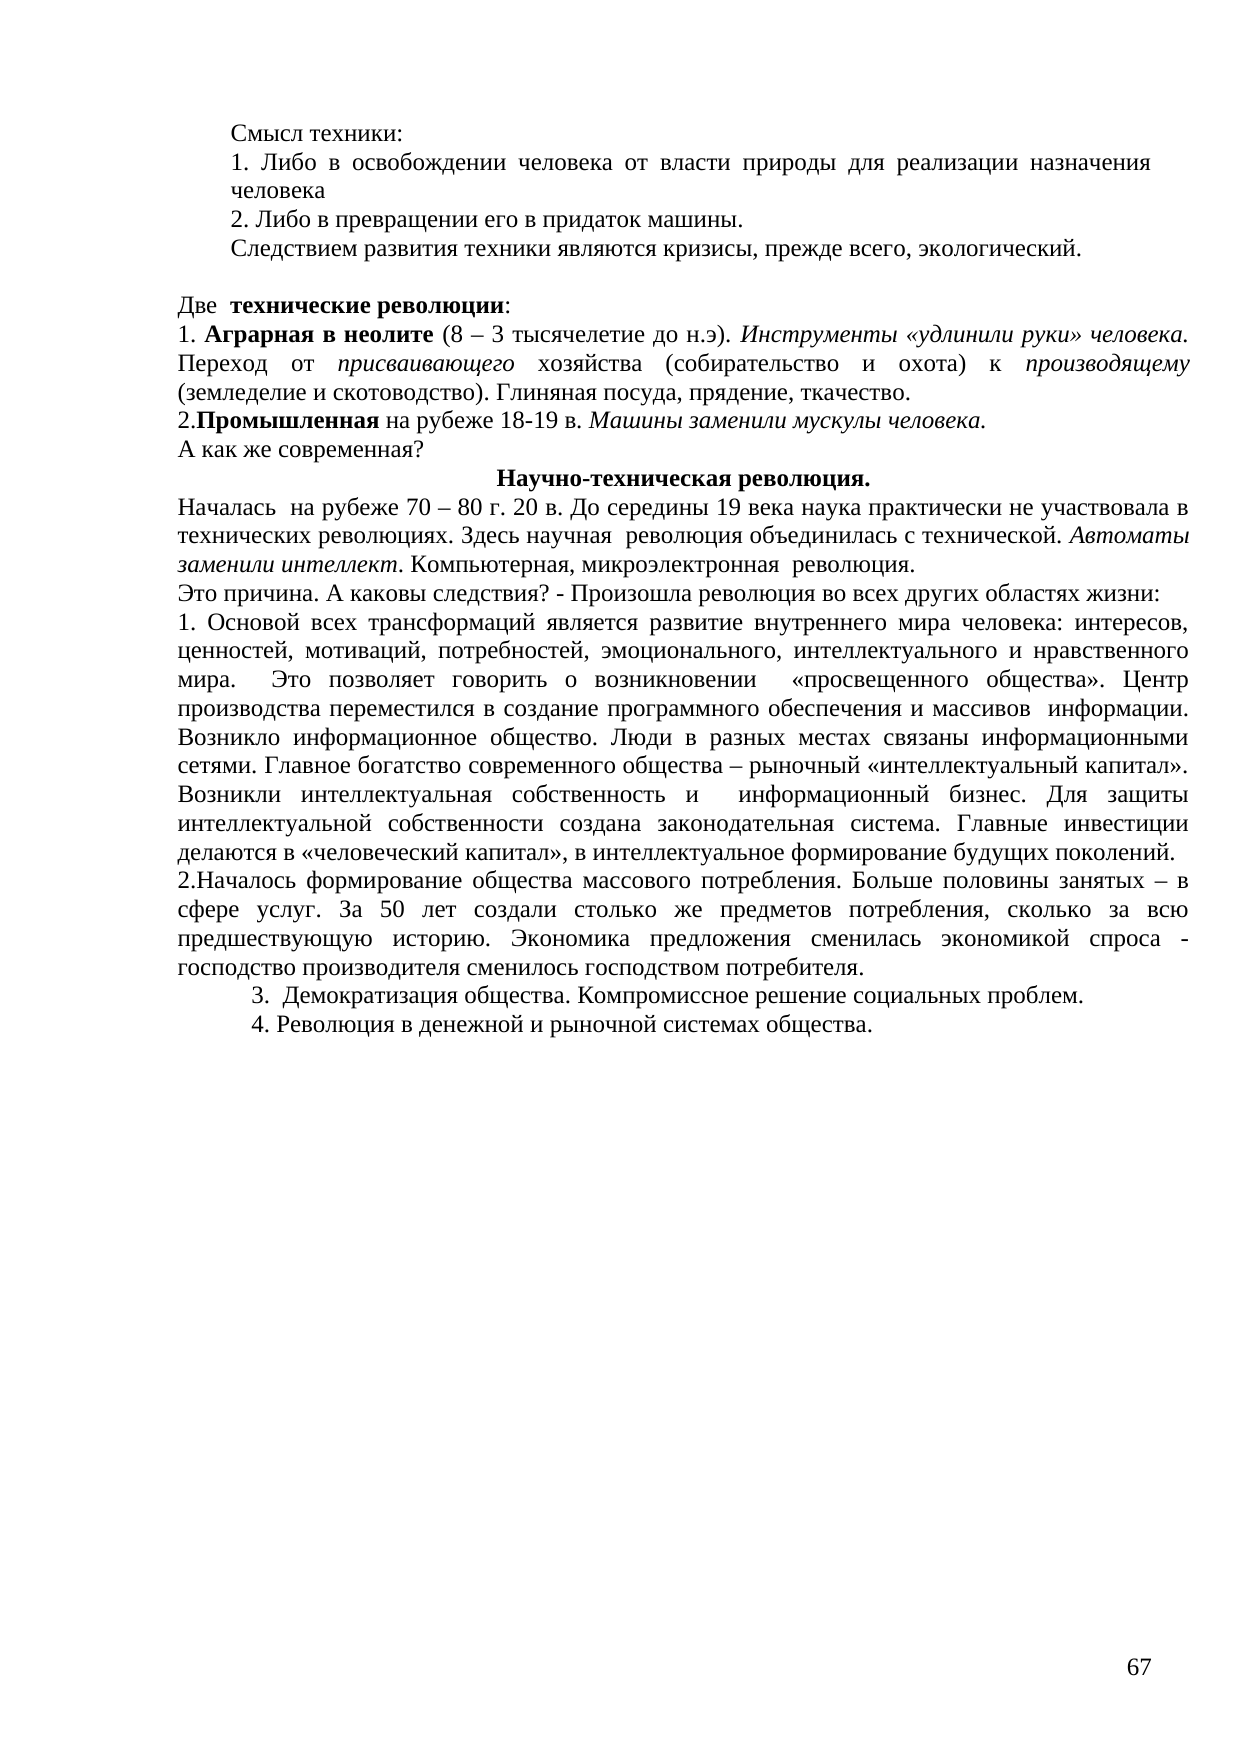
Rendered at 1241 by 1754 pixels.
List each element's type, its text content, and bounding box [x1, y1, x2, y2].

text 2.Началось формирование общества массового потребления. Больше половины занятых – в сфере услуг. За 50 лет создали столько же предметов потребления, сколько за всю предшествующую историю. Экономика предложения сменилась экономикой спроса - господство производителя сменилось господством потребителя. [177, 866, 1190, 981]
text 1. Основой всех трансформаций является развитие внутреннего мира человека: интересов, ценностей, мотиваций, потребностей, эмоционального, интеллектуального и нравственного мира. Это позволяет говорить о возникновении «просвещенного общества». Центр производства переместился в создание программного обеспечения и массивов информации. Возникло информационное общество. Люди в разных местах связаны информационными сетями. Главное богатство современного общества – рыночный «интеллектуальный капитал». Возникли интеллектуальная собственность и информационный бизнес. Для защиты интеллектуальной собственности создана законодательная система. Главные инвестиции делаются в «человеческий капитал», в интеллектуальное формирование будущих поколений. [177, 607, 1190, 866]
text Это причина. А каковы следствия? - Произошла революция во всех других областях жизни: [177, 578, 1190, 607]
text Следствием развития техники являются кризисы, прежде всего, экологический. [230, 233, 1152, 262]
text Две технические революции: [177, 291, 1190, 319]
text Началась на рубеже 70 – 80 г. 20 в. До середины 19 века наука практически не участвовала в технических революциях. Здесь научная революция объединилась с технической. Автоматы заменили интеллект. Компьютерная, микроэлектронная революция. [177, 492, 1190, 578]
text 2.Промышленная на рубеже 18-19 в. Машины заменили мускулы человека. [177, 406, 1190, 434]
text 2. Либо в превращении его в придаток машины. [230, 204, 1152, 233]
text 4. Революция в денежной и рыночной системах общества. [177, 1009, 1190, 1038]
text 3. Демократизация общества. Компромиссное решение социальных проблем. [177, 981, 1190, 1009]
text Научно-техническая революция. [177, 463, 1190, 492]
text 1. Аграрная в неолите (8 – 3 тысячелетие до н.э). Инструменты «удлинили руки» человека. Переход от присваивающего хозяйства (собирательство и охота) к производящему (земледелие и скотоводство). Глиняная посуда, прядение, ткачество. [177, 319, 1190, 406]
text Смысл техники: [230, 118, 1152, 147]
text А как же современная? [177, 434, 1190, 463]
text 1. Либо в освобождении человека от власти природы для реализации назначения человека [230, 147, 1152, 204]
